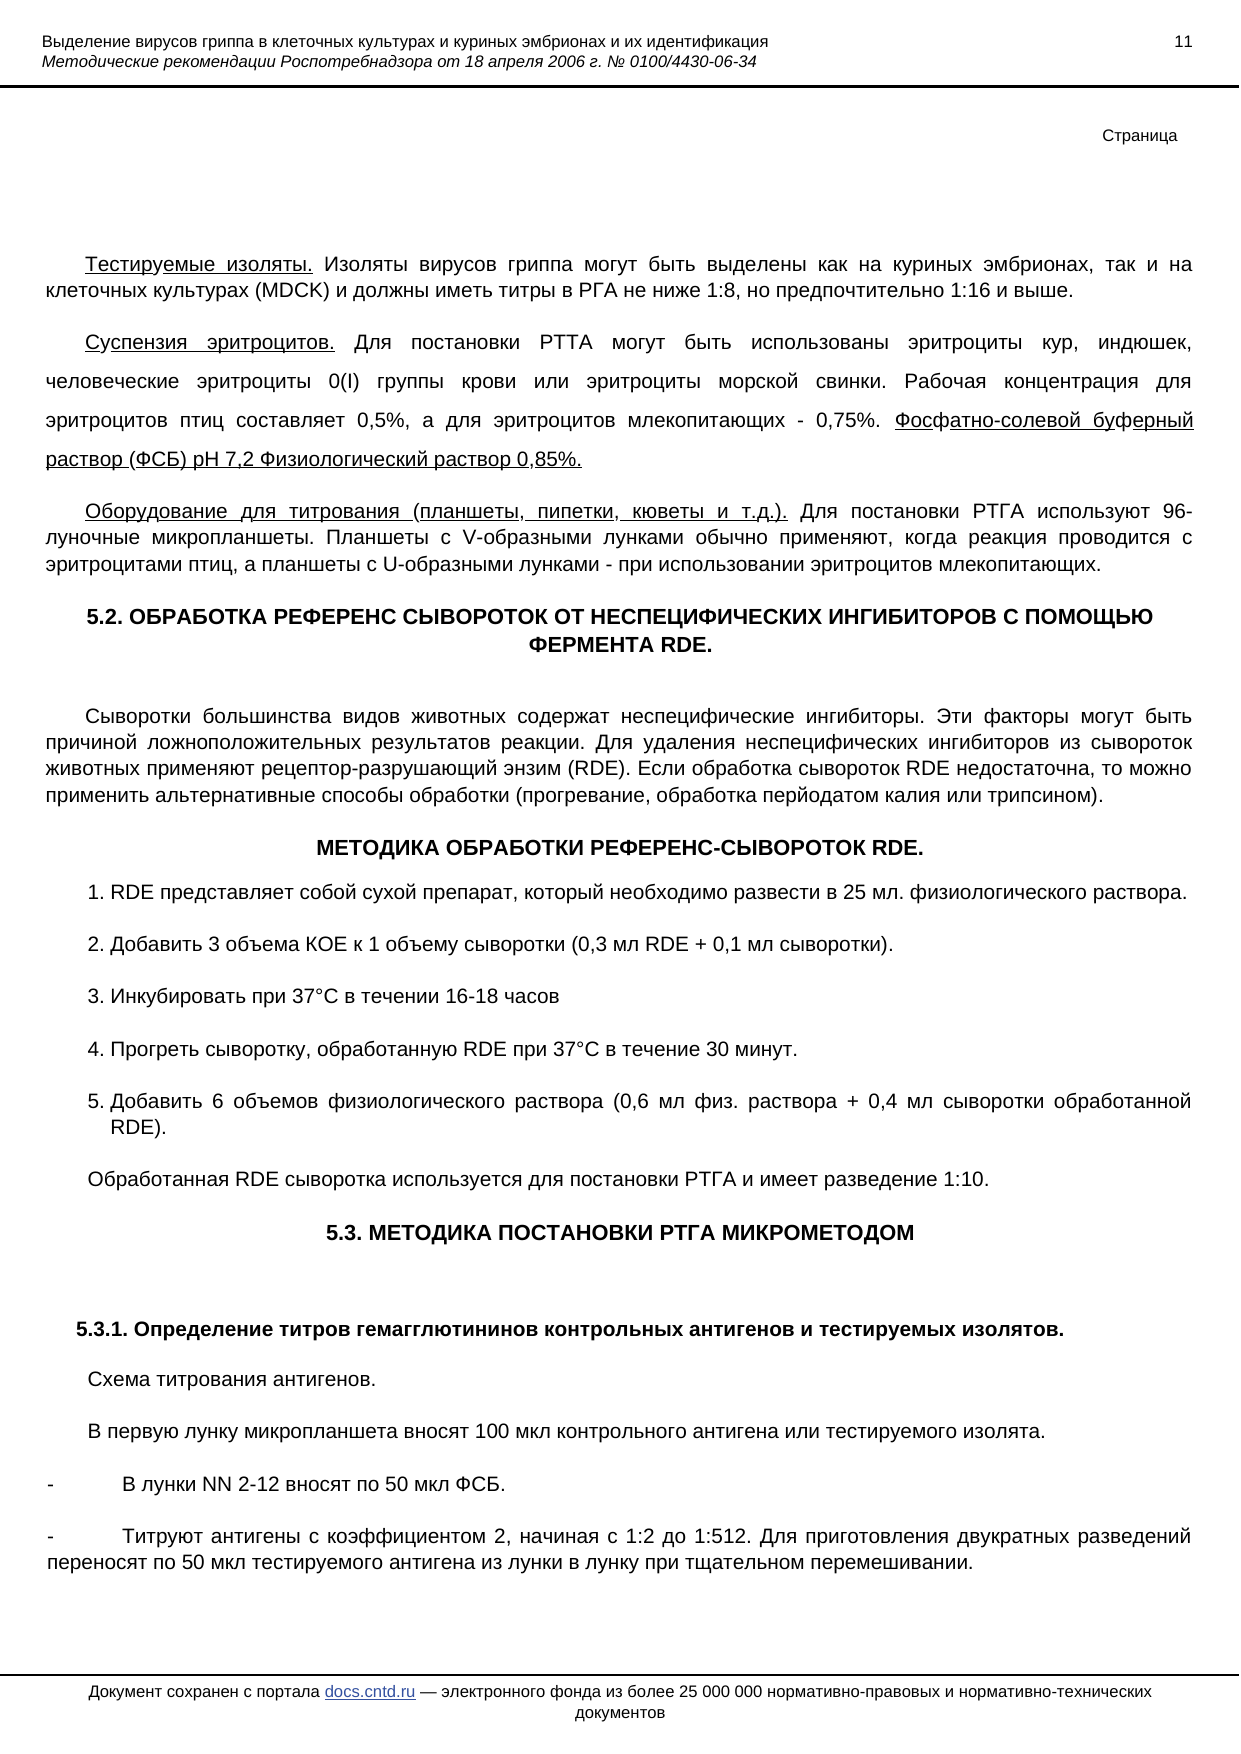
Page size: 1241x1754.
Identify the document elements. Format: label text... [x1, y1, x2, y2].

text Сыворотки большинства видов животных содержат неспецифические ингибиторы. Эти факторы могут быть причиной ложноположительных результатов реакции. Для удаления неспецифических ингибиторов из сывороток животных применяют рецептор-разрушающий энзим (RDE). Если обработка сывороток RDE недостаточна, то можно применить альтернативные способы обработки (прогревание, обработка перйодатом калия или трипсином). [45, 703, 1193, 806]
text Суспензия эритроцитов. Для постановки РТТА могут быть использованы эритроциты кур, индюшек, человеческие эритроциты 0(I) группы крови или эритроциты морской свинки. Рабочая концентрация для эритроцитов птиц составляет 0,5%, а для эритроцитов млекопитающих - 0,75%. Фосфатно-солевой буферный раствор (ФСБ) рН 7,2 Физиологический раствор 0,85%. [45, 330, 1193, 470]
list RDE представляет собой сухой препарат, который необходимо развести в 25 мл. физиологического раствора. [87, 880, 1193, 904]
list Титруют антигены с коэффициентом 2, начиная с 1:2 до 1:512. Для приготовления двукратных разведений переносят по 50 мкл тестируемого антигена из лунки в лунку при тщательном перемешивании. [47, 1523, 1193, 1574]
text Тестируемые изоляты. Изоляты вирусов гриппа могут быть выделены как на куриных эмбрионах, так и на клеточных культурах (MDCK) и должны иметь титры в РГА не ниже 1:8, но предпочтительно 1:16 и выше. [45, 252, 1193, 302]
list Добавить 3 объема КОЕ к 1 объему сыворотки (0,3 мл RDE + 0,1 мл сыворотки). [87, 932, 1193, 956]
text Страница [47, 73, 1177, 145]
text 5.2. ОБРАБОТКА РЕФЕРЕНС СЫВОРОТОК ОТ НЕСПЕЦИФИЧЕСКИХ ИНГИБИТОРОВ С ПОМОЩЬЮ ФЕРМЕНТА RDE. [47, 604, 1193, 657]
text Схема титрования антигенов. [87, 1367, 1193, 1391]
list В лунки NN 2-12 вносят по 50 мкл ФСБ. [47, 1471, 1193, 1495]
text 5.3.1. Определение титров гемагглютининов контрольных антигенов и тестируемых изолятов. [47, 1316, 1193, 1340]
text В первую лунку микропланшета вносят 100 мкл контрольного антигена или тестируемого изолята. [87, 1419, 1193, 1443]
text МЕТОДИКА ОБРАБОТКИ РЕФЕРЕНС-СЫВОРОТОК RDE. [47, 835, 1193, 860]
subtitle 5.3. МЕТОДИКА ПОСТАНОВКИ РТГА МИКРОМЕТОДОМ [47, 1219, 1193, 1245]
list Инкубировать при 37°С в течении 16-18 часов [87, 984, 1193, 1008]
text Оборудование для титрования (планшеты, пипетки, кюветы и т.д.). Для постановки РТГА используют 96-луночные микропланшеты. Планшеты с V-образными лунками обычно применяют, когда реакция проводится с эритроцитами птиц, а планшеты с U-образными лунками - при использовании эритроцитов млекопитающих. [45, 499, 1193, 576]
list Добавить 6 объемов физиологического раствора (0,6 мл физ. раствора + 0,4 мл сыворотки обработанной RDE). [87, 1089, 1193, 1139]
text Обработанная RDE сыворотка используется для постановки РТГА и имеет разведение 1:10. [87, 1167, 1193, 1191]
list Прогреть сыворотку, обработанную RDE при 37°С в течение 30 минут. [87, 1037, 1193, 1061]
